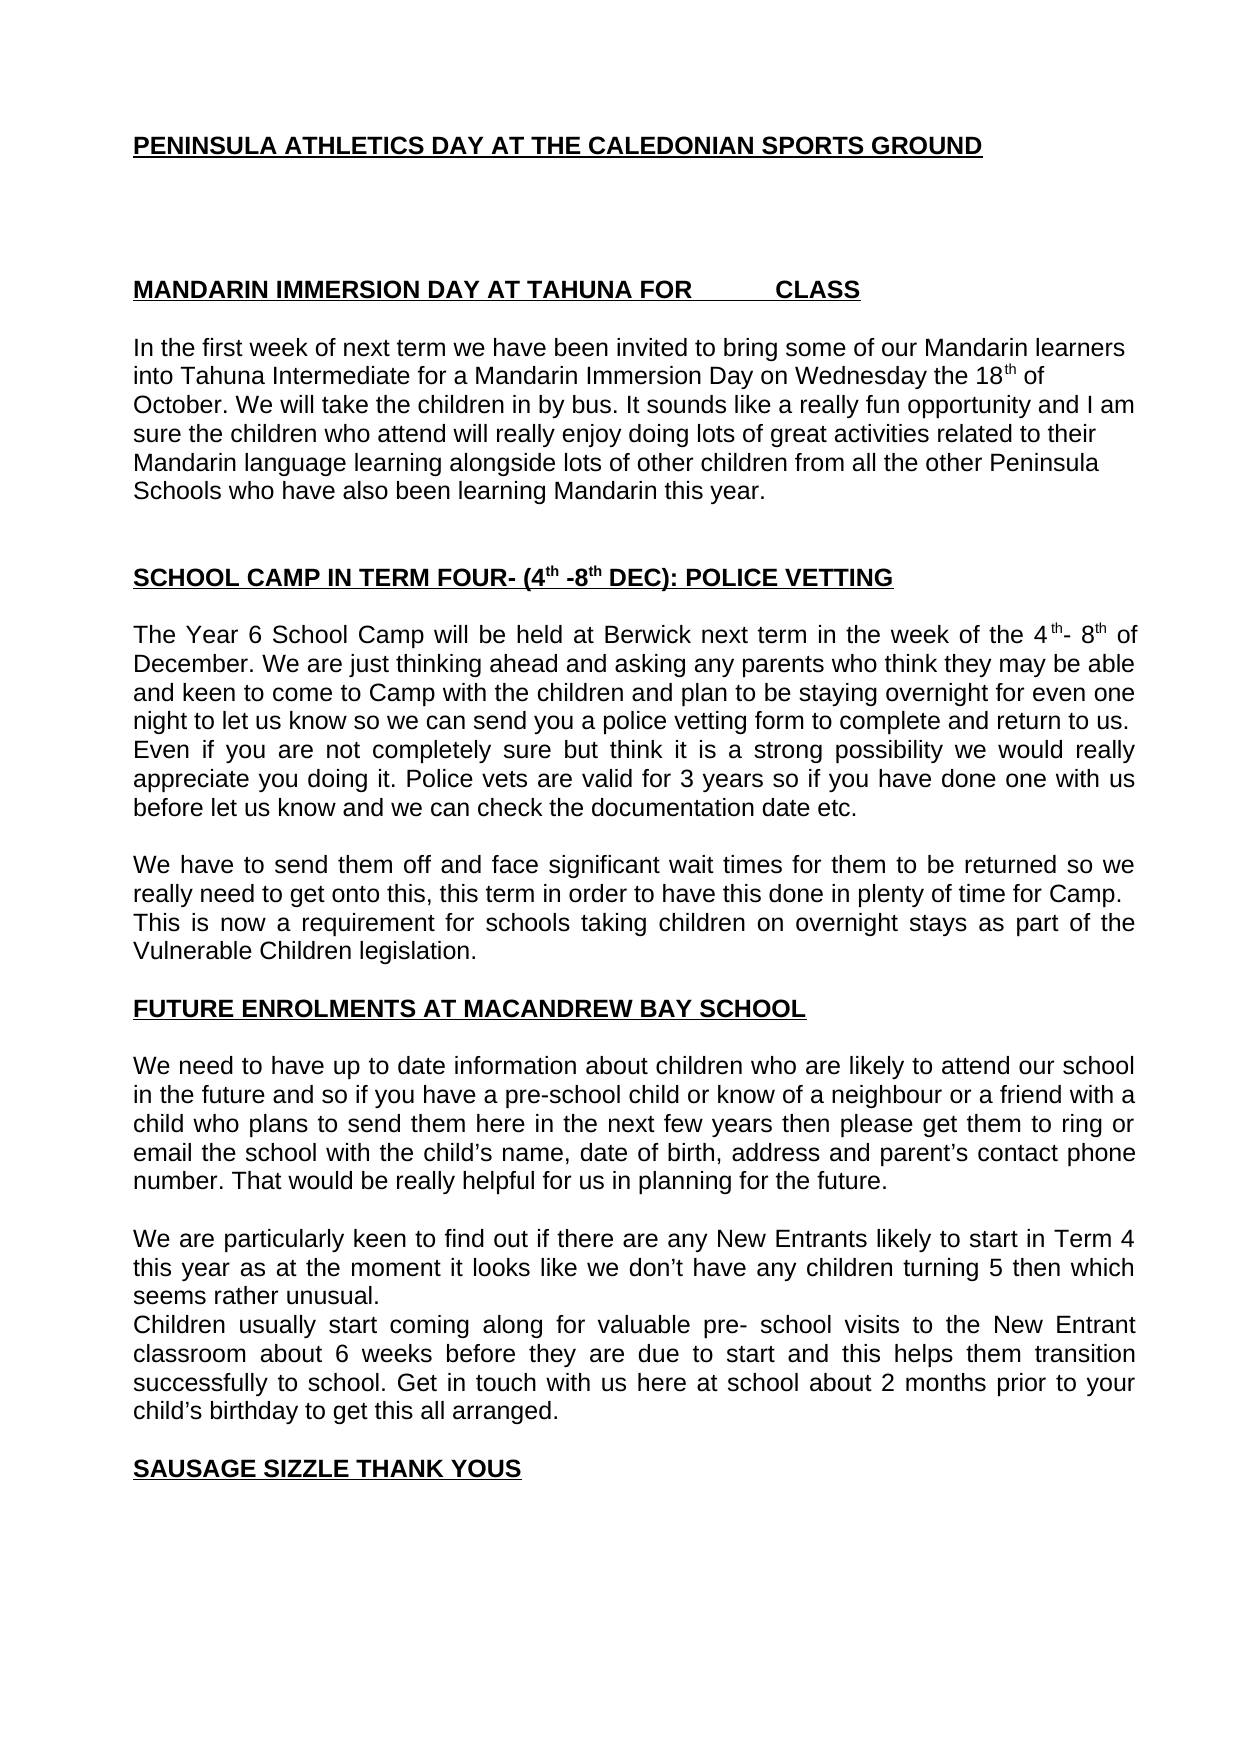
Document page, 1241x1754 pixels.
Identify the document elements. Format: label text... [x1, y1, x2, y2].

text PENINSULA ATHLETICS DAY AT THE CALEDONIAN SPORTS GROUND [133, 131, 1138, 160]
text Even if you are not completely sure but think it is a strong possibility we would really appreciate you doing it. Police vets are valid for 3 years so if you have done one with us before let us know and we can check the documentation date etc. [133, 735, 1138, 821]
text SAUSAGE SIZZLE THANK YOUS [133, 1454, 1138, 1482]
text This is now a requirement for schools taking children on overnight stays as part of the Vulnerable Children legislation. [133, 907, 1138, 965]
text In the first week of next term we have been invited to bring some of our Mandarin learners into Tahuna Intermediate for a Mandarin Immersion Day on Wednesday the 18th of October. We will take the children in by bus. It sounds like a really fun opportunity and I am sure the children who attend will really enjoy doing lots of great activities related to their Mandarin language learning alongside lots of other children from all the other Peninsula Schools who have also been learning Mandarin this year. [133, 332, 1138, 505]
text The Year 6 School Camp will be held at Berwick next term in the week of the 4th- 8th of December. We are just thinking ahead and asking any parents who think they may be able and keen to come to Camp with the children and plan to be staying overnight for even one night to let us know so we can send you a police vetting form to complete and return to us. [133, 620, 1138, 735]
text MANDARIN IMMERSION DAY AT TAHUNA FOR CLASS [133, 275, 1138, 304]
text We have to send them off and face significant wait times for them to be returned so we really need to get onto this, this term in order to have this done in plenty of time for Camp. [133, 850, 1138, 907]
text SCHOOL CAMP IN TERM FOUR- (4th -8th DEC): POLICE VETTING [133, 562, 1138, 591]
text We need to have up to date information about children who are likely to attend our school in the future and so if you have a pre-school child or know of a neighbour or a friend with a child who plans to send them here in the next few years then please get them to ring or email the school with the child’s name, date of birth, address and parent’s contact phone number. That would be really helpful for us in planning for the future. [133, 1051, 1138, 1195]
text FUTURE ENROLMENTS AT MACANDREW BAY SCHOOL [133, 994, 1138, 1022]
text We are particularly keen to find out if there are any New Entrants likely to start in Term 4 this year as at the moment it looks like we don’t have any children turning 5 then which seems rather unusual. [133, 1224, 1138, 1310]
text Children usually start coming along for valuable pre- school visits to the New Entrant classroom about 6 weeks before they are due to start and this helps them transition successfully to school. Get in touch with us here at school about 2 months prior to your child’s birthday to get this all arranged. [133, 1310, 1138, 1425]
